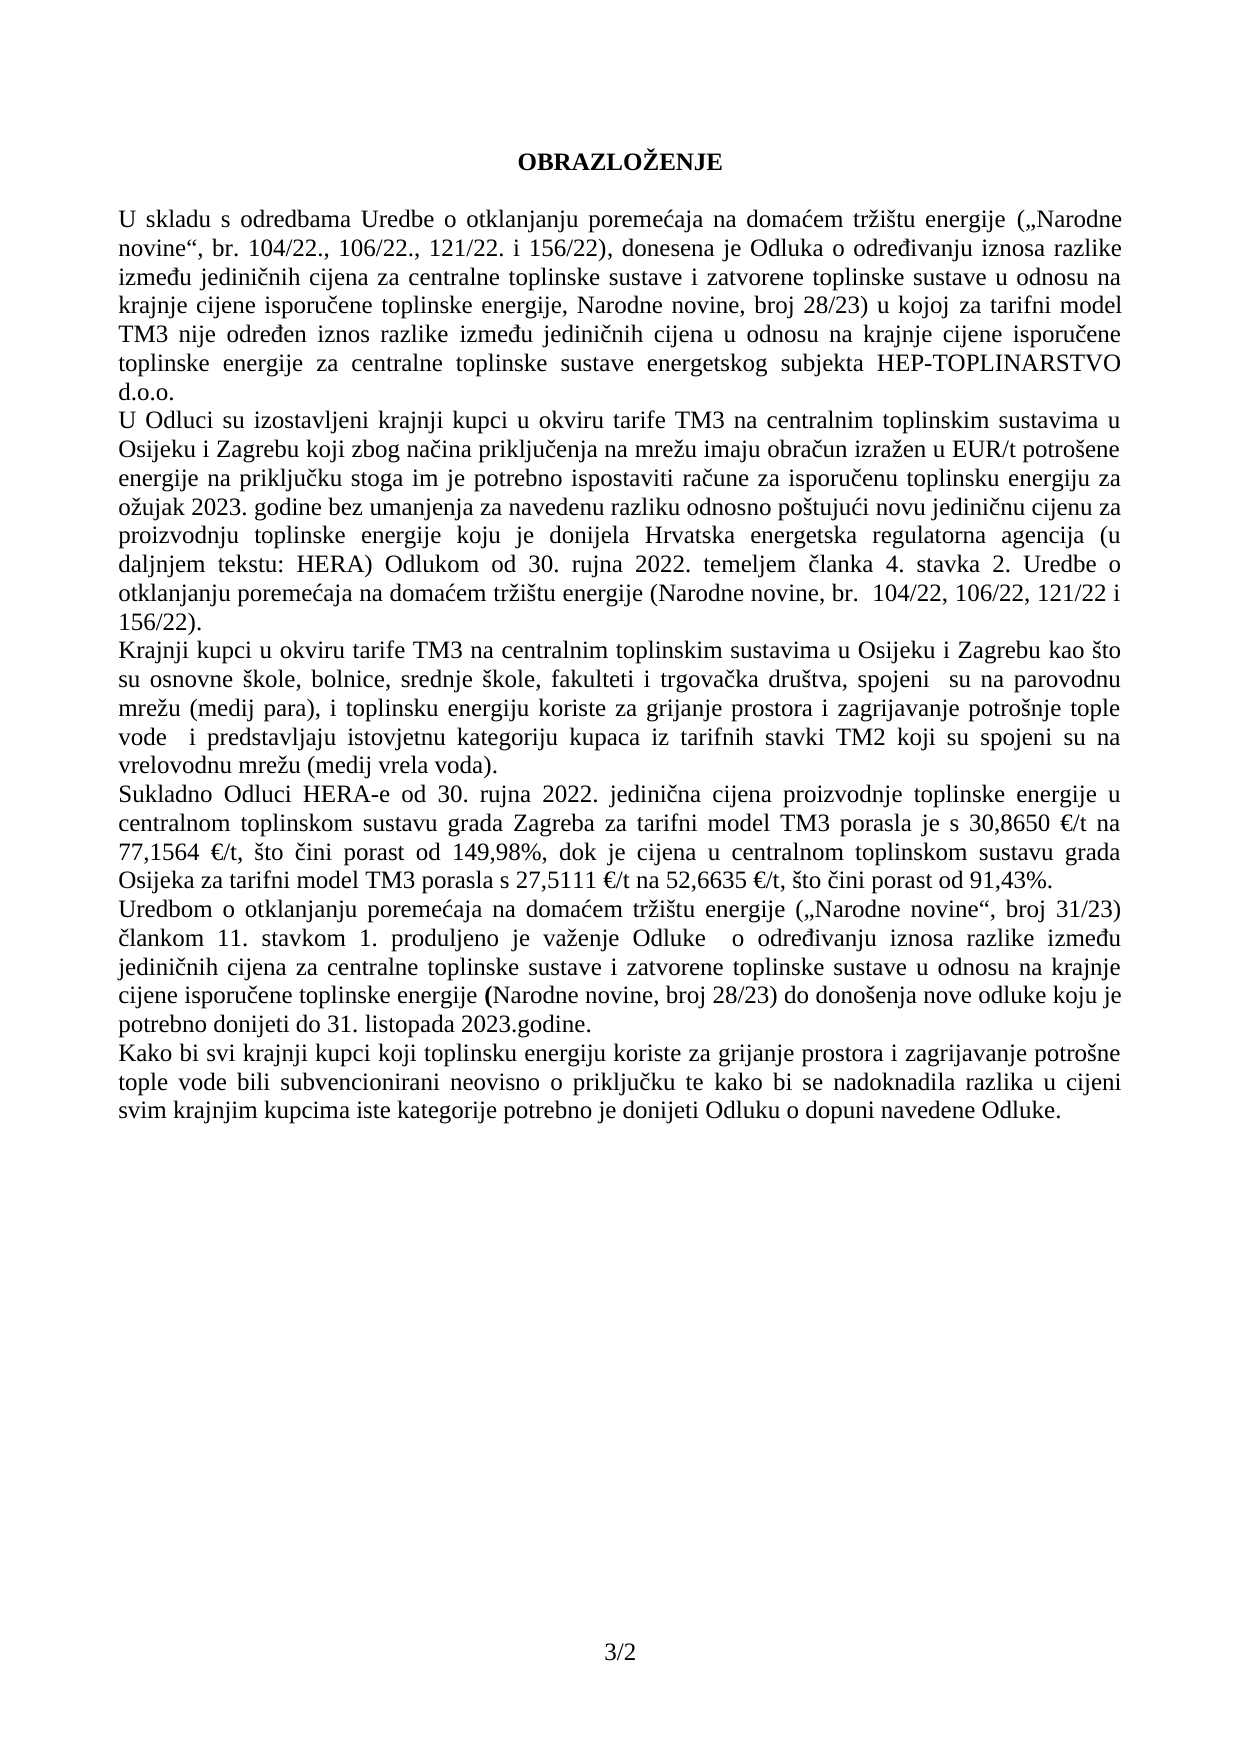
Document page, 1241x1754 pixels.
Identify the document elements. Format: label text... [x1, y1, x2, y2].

text Kako bi svi krajnji kupci koji toplinsku energiju koriste za grijanje prostora i zagrijavanje potrošne tople vode bili subvencionirani neovisno o priključku te kako bi se nadoknadila razlika u cijeni svim krajnjim kupcima iste kategorije potrebno je donijeti Odluku o dopuni navedene Odluke. [118, 1038, 1122, 1124]
text U Odluci su izostavljeni krajnji kupci u okviru tarife TM3 na centralnim toplinskim sustavima u Osijeku i Zagrebu koji zbog načina priključenja na mrežu imaju obračun izražen u EUR/t potrošene energije na priključku stoga im je potrebno ispostaviti račune za isporučenu toplinsku energiju za ožujak 2023. godine bez umanjenja za navedenu razliku odnosno poštujući novu jediničnu cijenu za proizvodnju toplinske energije koju je donijela Hrvatska energetska regulatorna agencija (u daljnjem tekstu: HERA) Odlukom od 30. rujna 2022. temeljem članka 4. stavka 2. Uredbe o otklanjanju poremećaja na domaćem tržištu energije (Narodne novine, br. 104/22, 106/22, 121/22 i 156/22). [118, 406, 1122, 636]
text U skladu s odredbama Uredbe o otklanjanju poremećaja na domaćem tržištu energije („Narodne novine“, br. 104/22., 106/22., 121/22. i 156/22), donesena je Odluka o određivanju iznosa razlike između jediničnih cijena za centralne toplinske sustave i zatvorene toplinske sustave u odnosu na krajnje cijene isporučene toplinske energije, Narodne novine, broj 28/23) u kojoj za tarifni model TM3 nije određen iznos razlike između jediničnih cijena u odnosu na krajnje cijene isporučene toplinske energije za centralne toplinske sustave energetskog subjekta HEP-TOPLINARSTVO d.o.o. [118, 204, 1122, 406]
text Uredbom o otklanjanju poremećaja na domaćem tržištu energije („Narodne novine“, broj 31/23) člankom 11. stavkom 1. produljeno je važenje Odluke o određivanju iznosa razlike između jediničnih cijena za centralne toplinske sustave i zatvorene toplinske sustave u odnosu na krajnje cijene isporučene toplinske energije (Narodne novine, broj 28/23) do donošenja nove odluke koju je potrebno donijeti do 31. listopada 2023.godine. [118, 894, 1122, 1038]
text OBRAZLOŽENJE [118, 147, 1122, 176]
text Sukladno Odluci HERA-e od 30. rujna 2022. jedinična cijena proizvodnje toplinske energije u centralnom toplinskom sustavu grada Zagreba za tarifni model TM3 porasla je s 30,8650 €/t na 77,1564 €/t, što čini porast od 149,98%, dok je cijena u centralnom toplinskom sustavu grada Osijeka za tarifni model TM3 porasla s 27,5111 €/t na 52,6635 €/t, što čini porast od 91,43%. [118, 779, 1122, 894]
text Krajnji kupci u okviru tarife TM3 na centralnim toplinskim sustavima u Osijeku i Zagrebu kao što su osnovne škole, bolnice, srednje škole, fakulteti i trgovačka društva, spojeni su na parovodnu mrežu (medij para), i toplinsku energiju koriste za grijanje prostora i zagrijavanje potrošnje tople vode i predstavljaju istovjetnu kategoriju kupaca iz tarifnih stavki TM2 koji su spojeni su na vrelovodnu mrežu (medij vrela voda). [118, 636, 1122, 779]
